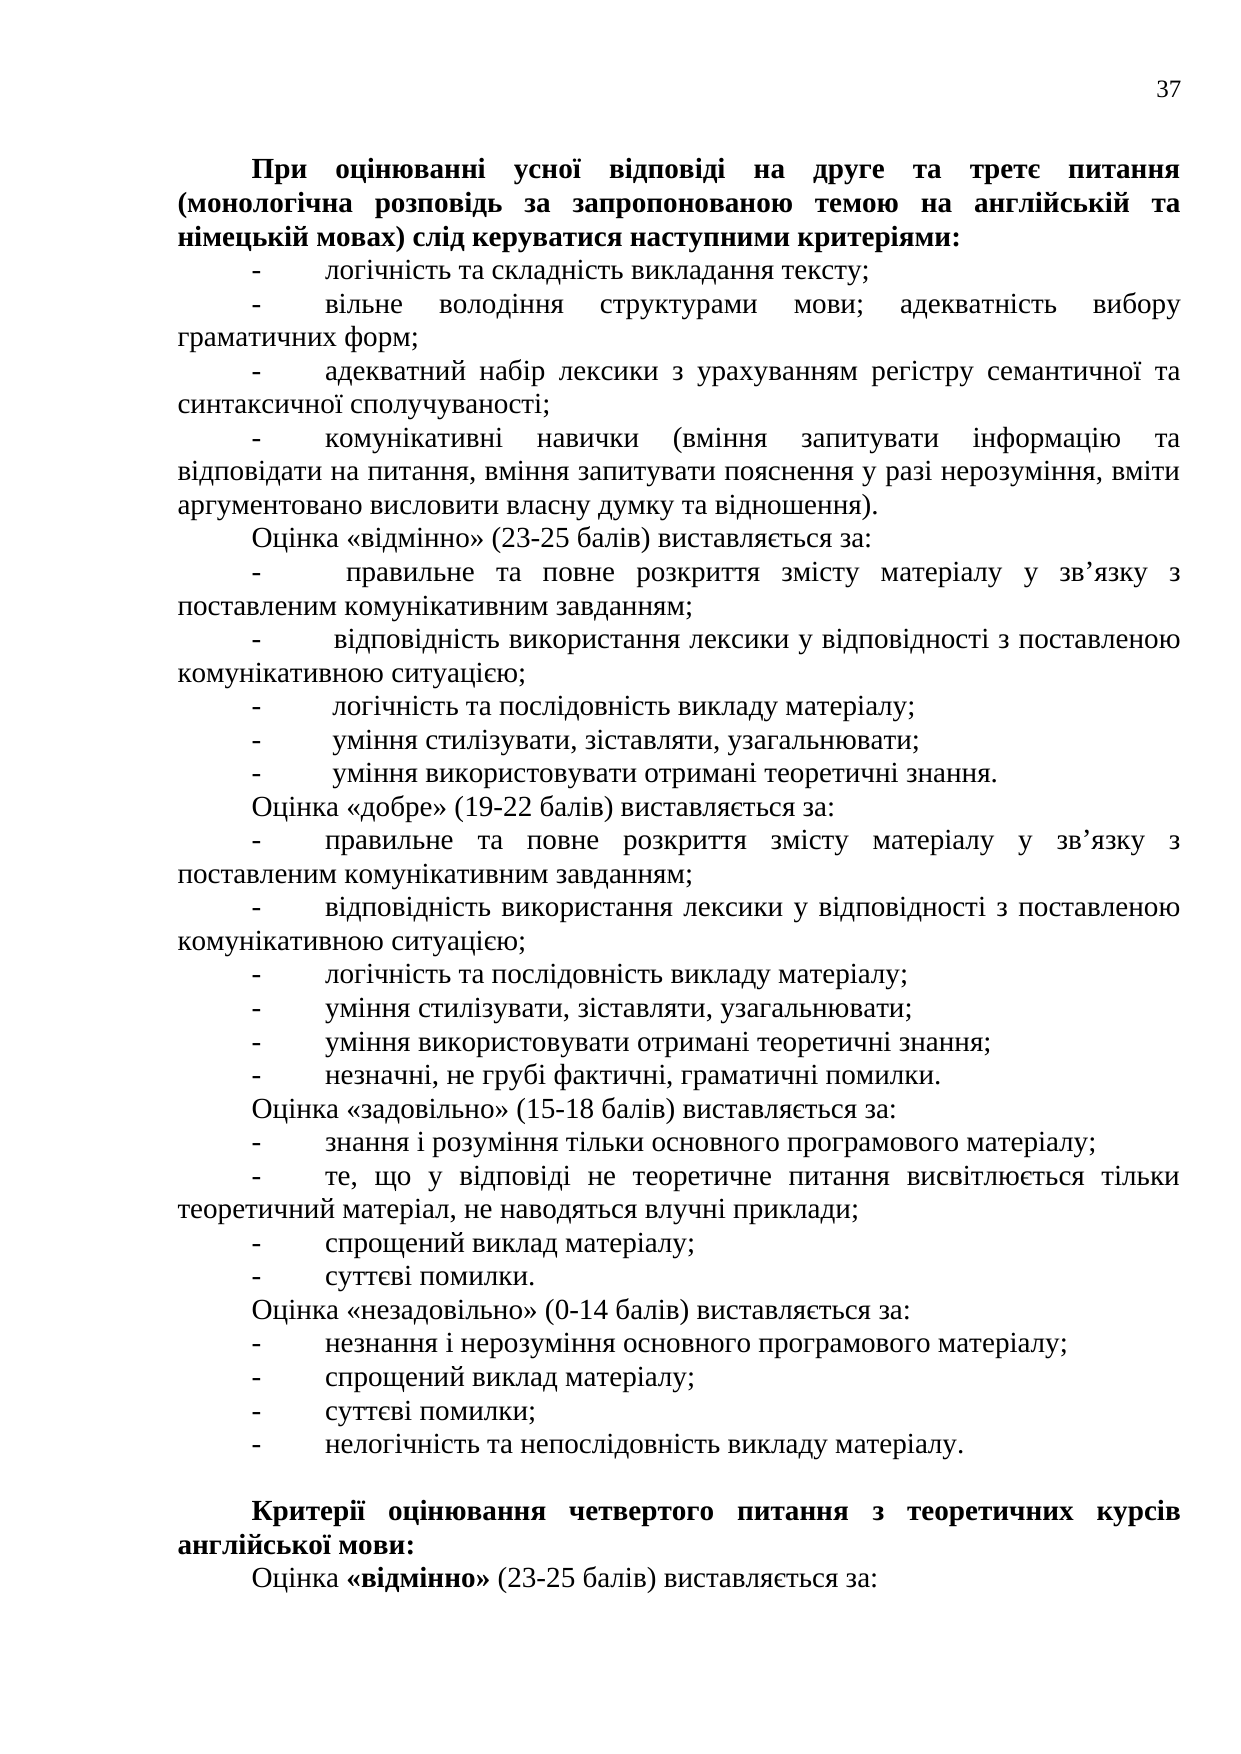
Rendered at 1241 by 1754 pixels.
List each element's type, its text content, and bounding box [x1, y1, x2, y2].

text - логічність та послідовність викладу матеріалу; [177, 957, 1181, 990]
text При оцінюванні усної відповіді на друге та третє питання (монологічна розповідь за запропонованою темою на англійській та німецькій мовах) слід керуватися наступними критеріями: [177, 152, 1181, 252]
text - спрощений виклад матеріалу; [177, 1225, 1181, 1258]
text - суттєві помилки; [177, 1393, 1181, 1426]
text Оцінка «незадовільно» (0-14 балів) виставляється за: [177, 1292, 1181, 1326]
text - логічність та послідовність викладу матеріалу; [177, 688, 1181, 722]
text - уміння використовувати отримані теоретичні знання. [177, 755, 1181, 789]
text - нелогічність та непослідовність викладу матеріалу. [177, 1426, 1181, 1460]
text - відповідність використання лексики у відповідності з поставленою комунікативною ситуацією; [177, 889, 1181, 957]
text - логічність та складність викладання тексту; [177, 252, 1181, 286]
text Оцінка «добре» (19-22 балів) виставляється за: [177, 789, 1181, 822]
text - те, що у відповіді не теоретичне питання висвітлюється тільки теоретичний матеріал, не наводяться влучні приклади; [177, 1158, 1181, 1225]
text - вільне володіння структурами мови; адекватність вибору граматичних форм; [177, 286, 1181, 353]
text - правильне та повне розкриття змісту матеріалу у зв’язку з поставленим комунікативним завданням; [177, 822, 1181, 889]
text - адекватний набір лексики з урахуванням регістру семантичної та синтаксичної сполучуваності; [177, 353, 1181, 420]
text - комунікативні навички (вміння запитувати інформацію та відповідати на питання, вміння запитувати пояснення у разі нерозуміння, вміти аргументовано висловити власну думку та відношення). [177, 420, 1181, 521]
text - знання і розуміння тільки основного програмового матеріалу; [177, 1124, 1181, 1158]
text - відповідність використання лексики у відповідності з поставленою комунікативною ситуацією; [177, 621, 1181, 688]
text Критерії оцінювання четвертого питання з теоретичних курсів англійської мови: [177, 1493, 1181, 1560]
text - уміння використовувати отримані теоретичні знання; [177, 1024, 1181, 1057]
text Оцінка «відмінно» (23-25 балів) виставляється за: [177, 521, 1181, 554]
text - правильне та повне розкриття змісту матеріалу у зв’язку з поставленим комунікативним завданням; [177, 554, 1181, 621]
text - незнання і нерозуміння основного програмового матеріалу; [177, 1326, 1181, 1359]
text - спрощений виклад матеріалу; [177, 1359, 1181, 1393]
text Оцінка «задовільно» (15-18 балів) виставляється за: [177, 1091, 1181, 1124]
text - уміння стилізувати, зіставляти, узагальнювати; [177, 722, 1181, 755]
text Оцінка «відмінно» (23-25 балів) виставляється за: [177, 1560, 1181, 1594]
text - уміння стилізувати, зіставляти, узагальнювати; [177, 990, 1181, 1024]
text - незначні, не грубі фактичні, граматичні помилки. [177, 1057, 1181, 1091]
text - суттєві помилки. [177, 1258, 1181, 1292]
